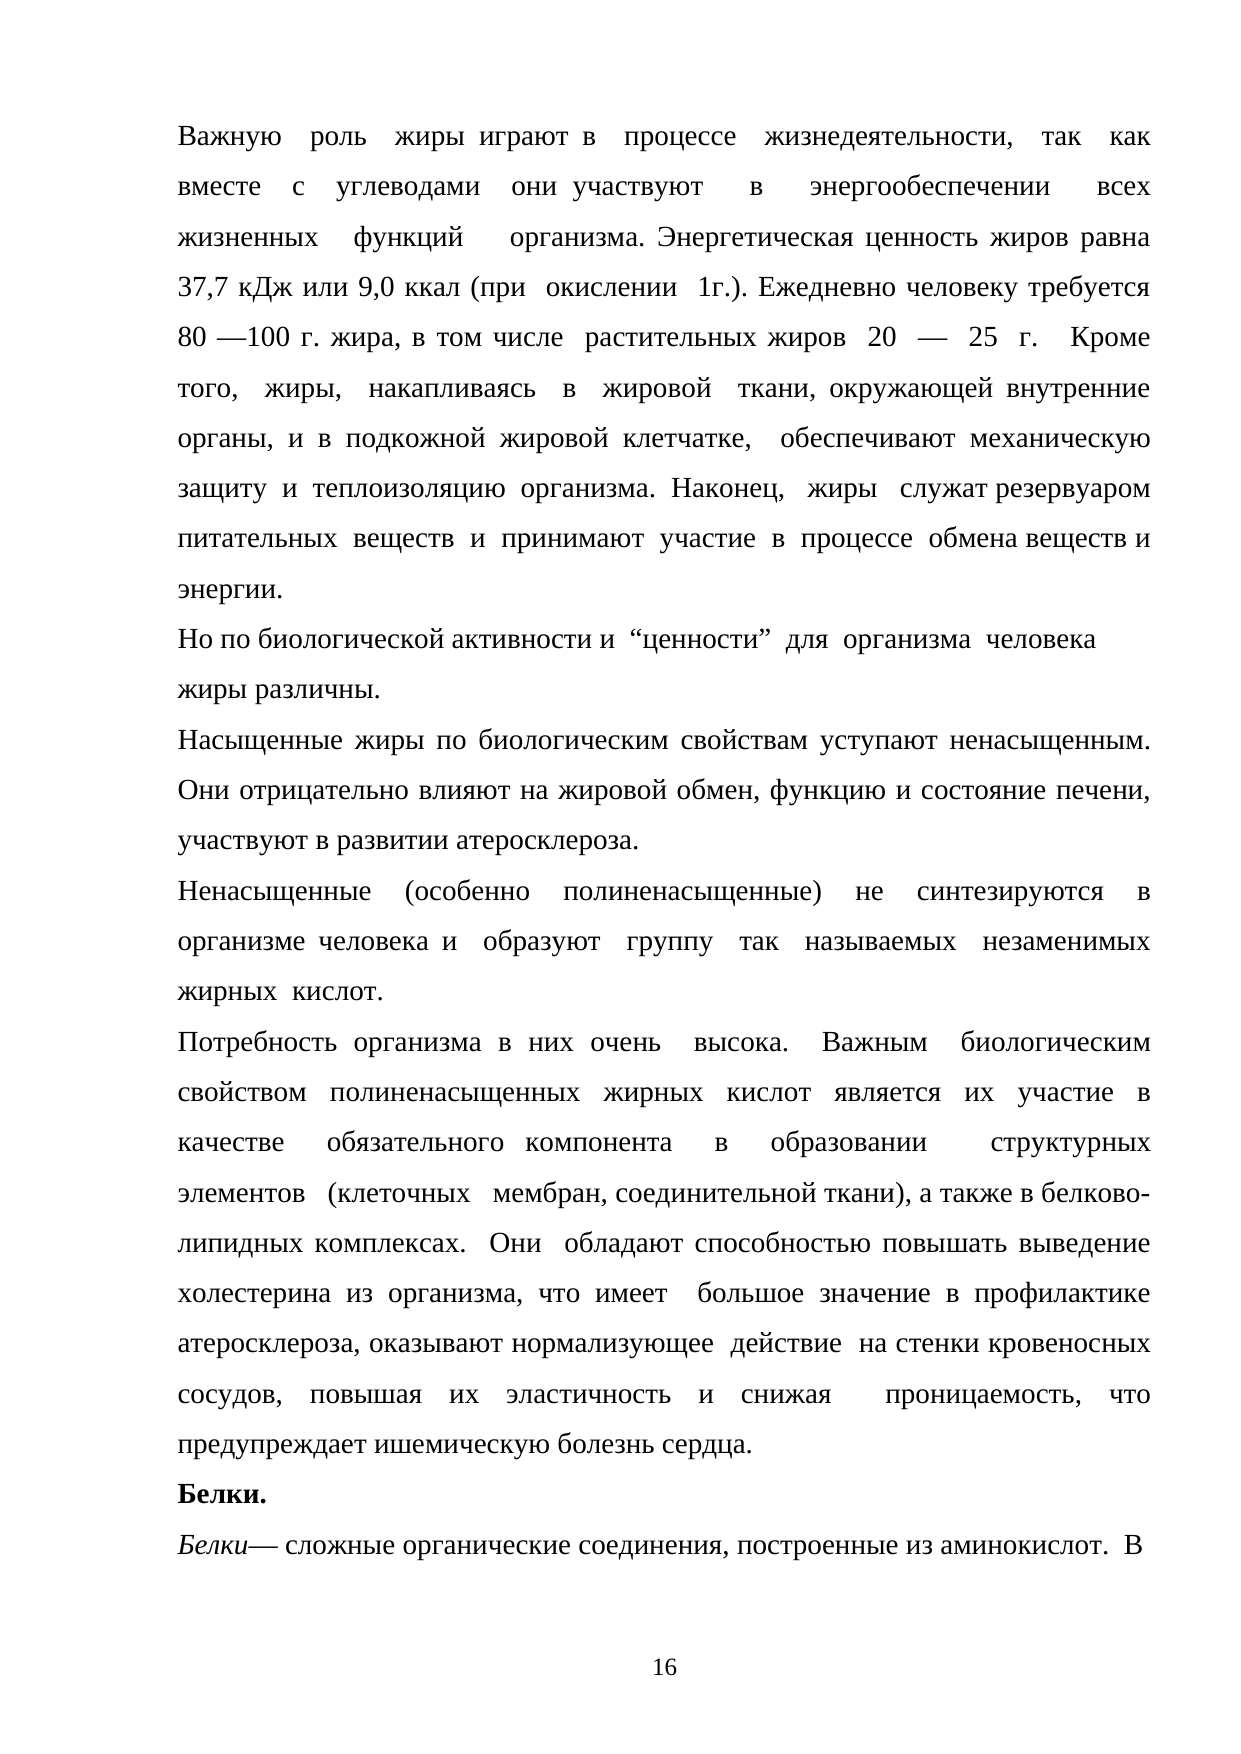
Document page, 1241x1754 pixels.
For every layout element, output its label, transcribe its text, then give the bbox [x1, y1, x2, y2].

text Ненасыщенные (особенно полиненасыщенные) не синтезируются в организме человека и образуют группу так называемых незаменимых жирных кислот. [177, 873, 1152, 1007]
text Потребность организма в них очень высока. Важным биологическим свойством полиненасыщенных жирных кислот является их участие в качестве обязательного компонента в образовании структурных элементов (клеточных мембран, соединительной ткани), а также в белково-липидных комплексах. Они обладают способностью повышать выведение холестерина из организма, что имеет большое значение в профилактике атеросклероза, оказывают нормализующее действие на стенки кровеносных сосудов, повышая их эластичность и снижая проницаемость, что предупреждает ишемическую болезнь сердца. [177, 1024, 1152, 1460]
text Насыщенные жиры по биологическим свойствам уступают ненасыщенным. Они отрицательно влияют на жировой обмен, функцию и состояние печени, участвуют в развитии атеросклероза. [177, 722, 1152, 856]
text Белки. [177, 1477, 1152, 1510]
text Белки— сложные органические соединения, построенные из аминокислот. В [177, 1527, 1152, 1560]
text жиры различны. [177, 672, 1152, 705]
text Но по биологической активности и “ценности” для организма человека [177, 621, 1152, 655]
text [177, 118, 1152, 604]
